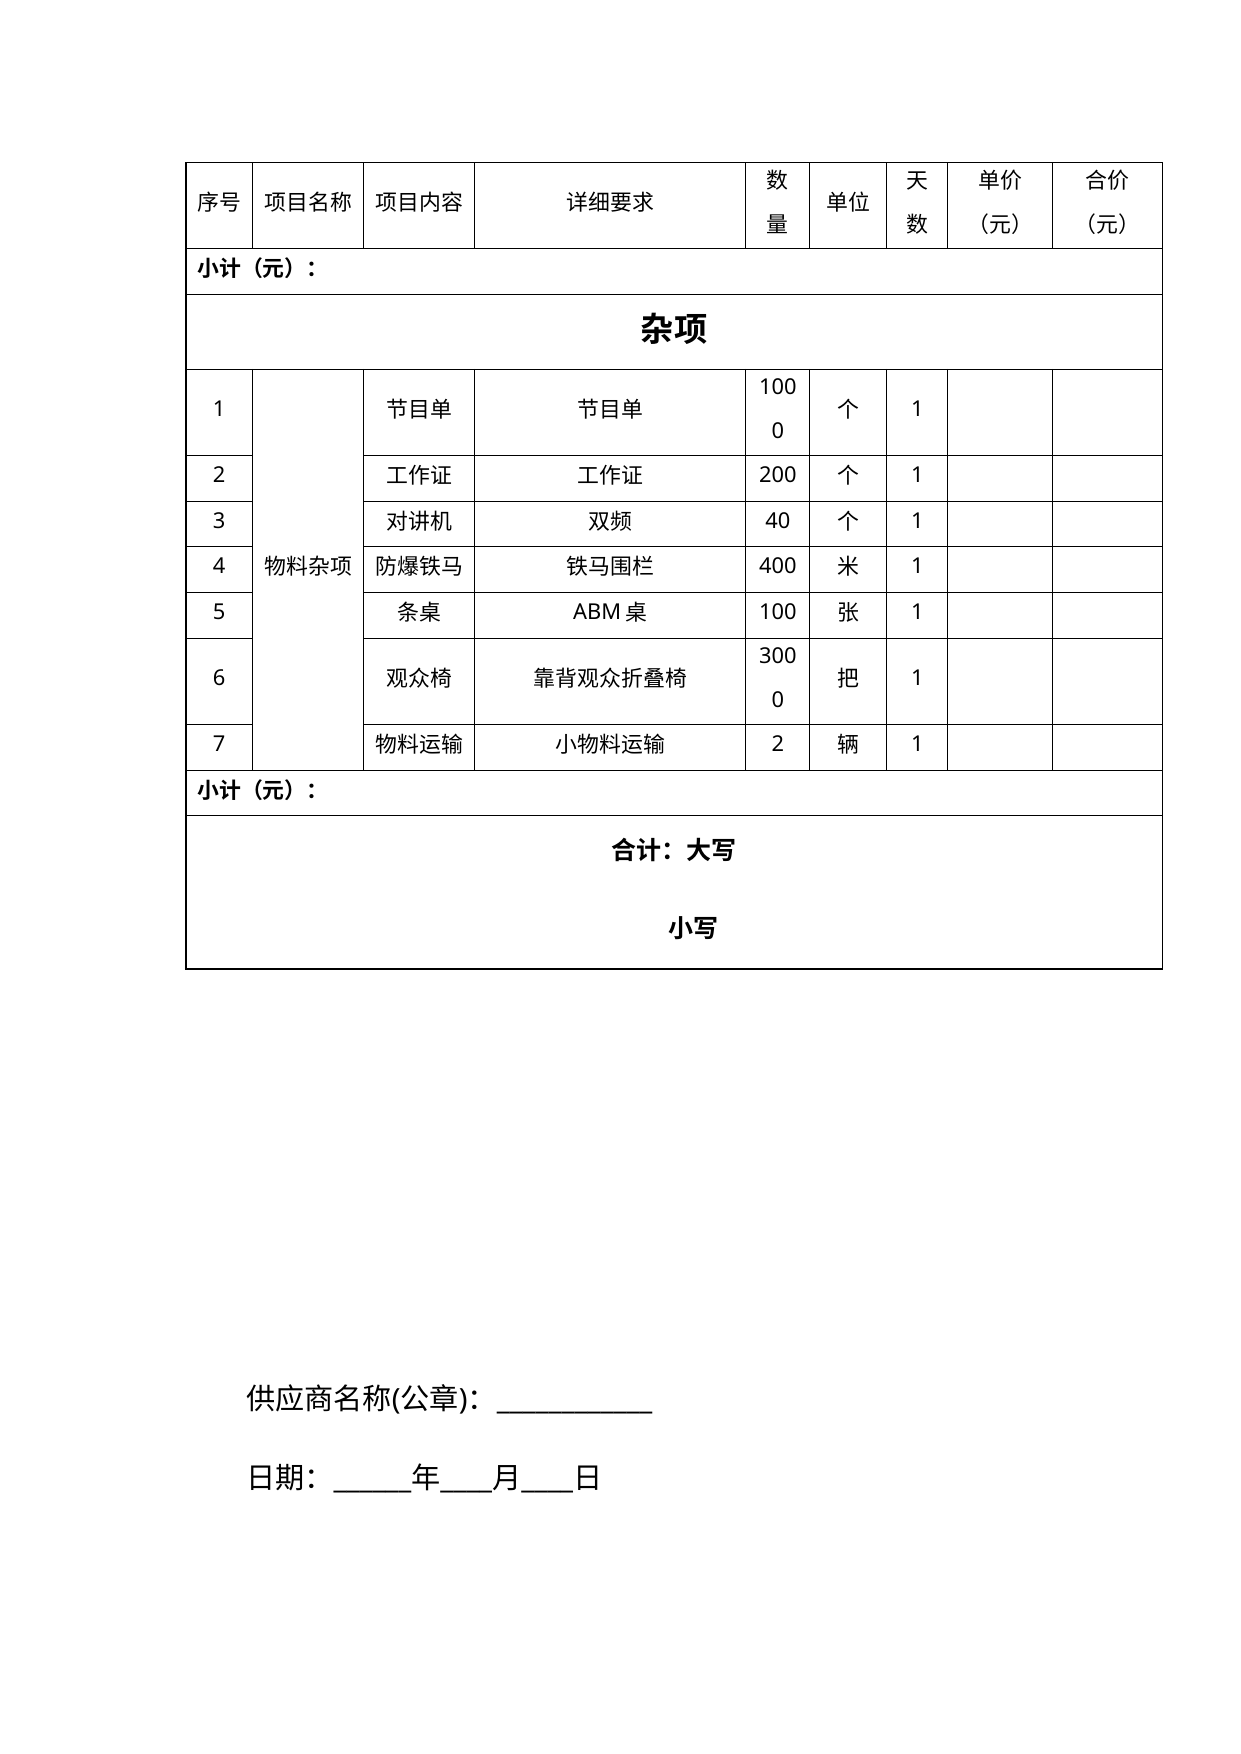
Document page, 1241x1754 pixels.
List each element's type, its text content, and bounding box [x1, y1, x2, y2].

table_header 单位 [810, 163, 886, 248]
table_cell 铁马围栏 [475, 547, 745, 592]
table_cell 把 [810, 639, 886, 724]
table_cell [1053, 639, 1162, 724]
table_cell 4 [187, 547, 252, 592]
table_cell 物料运输 [364, 725, 474, 769]
table_cell 5 [187, 593, 252, 638]
table_cell 小计（元）： [187, 249, 1162, 294]
table_cell 1 [887, 593, 947, 638]
table_cell 2 [187, 456, 252, 501]
table_cell [1053, 456, 1162, 501]
table_header 详细要求 [475, 163, 745, 248]
table_cell 合计：大写 小写 [187, 816, 1162, 968]
table_cell 辆 [810, 725, 886, 769]
table_cell [1053, 725, 1162, 769]
table_header 天数 [887, 163, 947, 248]
table_cell 400 [746, 547, 809, 592]
table_cell [948, 639, 1052, 724]
table_cell 1 [887, 456, 947, 501]
table_cell 1000 [746, 370, 809, 455]
table_cell 张 [810, 593, 886, 638]
table_cell 条桌 [364, 593, 474, 638]
table_cell [948, 456, 1052, 501]
table_cell [948, 547, 1052, 592]
table_cell 个 [810, 370, 886, 455]
table_cell [948, 370, 1052, 455]
table_cell 物料杂项 [253, 370, 363, 769]
table_cell 节目单 [475, 370, 745, 455]
table_header 单价（元） [948, 163, 1052, 248]
table_cell 1 [887, 725, 947, 769]
table_cell 3 [187, 502, 252, 546]
table_header 序号 [187, 163, 252, 248]
text 供应商名称(公章)：____________ [187, 1364, 1053, 1429]
table_cell 100 [746, 593, 809, 638]
table_cell 小物料运输 [475, 725, 745, 769]
table_cell 米 [810, 547, 886, 592]
table_cell 杂项 [187, 295, 1162, 369]
table_cell [948, 502, 1052, 546]
table_cell [1053, 502, 1162, 546]
table_cell [948, 725, 1052, 769]
table_cell 节目单 [364, 370, 474, 455]
table_cell 40 [746, 502, 809, 546]
table_cell [948, 593, 1052, 638]
table_header 合价（元） [1053, 163, 1162, 248]
table_cell [1053, 593, 1162, 638]
table_cell 工作证 [475, 456, 745, 501]
table_cell 双频 [475, 502, 745, 546]
table_cell 个 [810, 502, 886, 546]
table_cell 200 [746, 456, 809, 501]
table_cell 1 [887, 639, 947, 724]
table_cell 1 [887, 547, 947, 592]
table_header 项目内容 [364, 163, 474, 248]
table_cell 2 [746, 725, 809, 769]
table_cell [1053, 370, 1162, 455]
table_cell 对讲机 [364, 502, 474, 546]
table_cell ABM桌 [475, 593, 745, 638]
text 日期：______年____月____日 [187, 1444, 1053, 1509]
table_cell 个 [810, 456, 886, 501]
table_cell 靠背观众折叠椅 [475, 639, 745, 724]
table_cell 防爆铁马 [364, 547, 474, 592]
table_cell 1 [887, 502, 947, 546]
table_header 项目名称 [253, 163, 363, 248]
table_cell [1053, 547, 1162, 592]
table_header 数量 [746, 163, 809, 248]
table_cell 7 [187, 725, 252, 769]
table_cell 工作证 [364, 456, 474, 501]
table_cell 观众椅 [364, 639, 474, 724]
table_cell 1 [187, 370, 252, 455]
table_cell 1 [887, 370, 947, 455]
table_cell 小计（元）： [187, 771, 1162, 815]
table_cell 6 [187, 639, 252, 724]
table_cell 3000 [746, 639, 809, 724]
